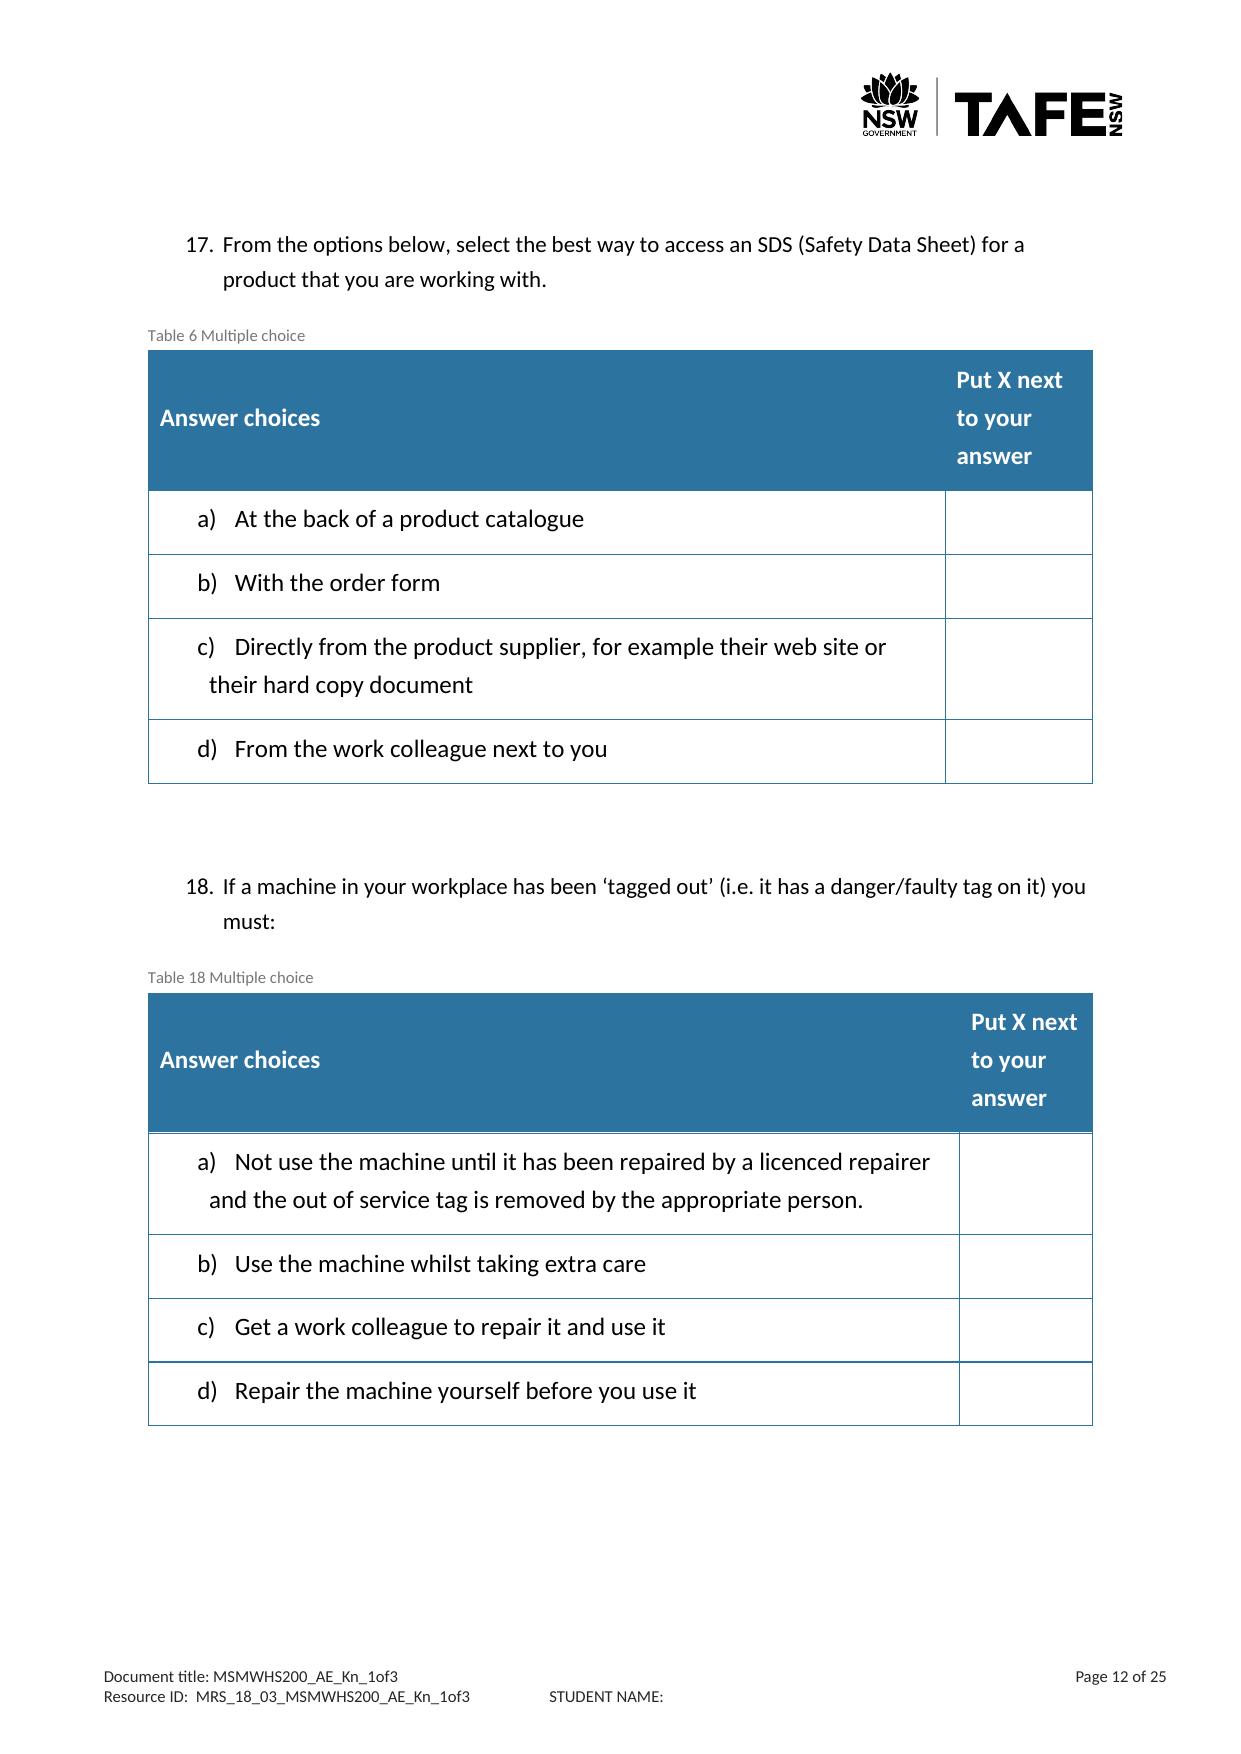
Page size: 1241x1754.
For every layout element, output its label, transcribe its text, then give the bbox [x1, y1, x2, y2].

text Table 18 Multiple choice [148, 967, 1092, 987]
table_cell [946, 619, 1092, 719]
picture [861, 71, 1123, 137]
table_cell Get a work colleague to repair it and use it [149, 1299, 959, 1361]
table_cell Directly from the product supplier, for example their web site or their hard copy document [149, 619, 945, 719]
table_cell Use the machine whilst taking extra care [149, 1235, 959, 1298]
table_cell [960, 1134, 1092, 1234]
table_header Answer choices [149, 351, 945, 490]
table_cell [960, 1235, 1092, 1298]
table_cell With the order form [149, 555, 945, 617]
table_cell Not use the machine until it has been repaired by a licenced repairer and the out of service tag is removed by the appropriate person. [149, 1134, 959, 1234]
table_cell At the back of a product catalogue [149, 491, 945, 554]
table_header Put X next to your answer [960, 994, 1092, 1132]
table_cell [946, 491, 1092, 554]
table_header Put X next to your answer [946, 351, 1092, 490]
table_cell [946, 555, 1092, 617]
table_cell [960, 1299, 1092, 1361]
table_cell From the work colleague next to you [149, 720, 945, 783]
list From the options below, select the best way to access an SDS (Safety Data Sheet) for a product that you are working with. [185, 230, 1092, 293]
table_header Answer choices [149, 994, 959, 1132]
table_cell [960, 1363, 1092, 1425]
table_cell [946, 720, 1092, 783]
list If a machine in your workplace has been ‘tagged out’ (i.e. it has a danger/faulty tag on it) you must: [185, 872, 1092, 935]
table_cell Repair the machine yourself before you use it [149, 1363, 959, 1425]
